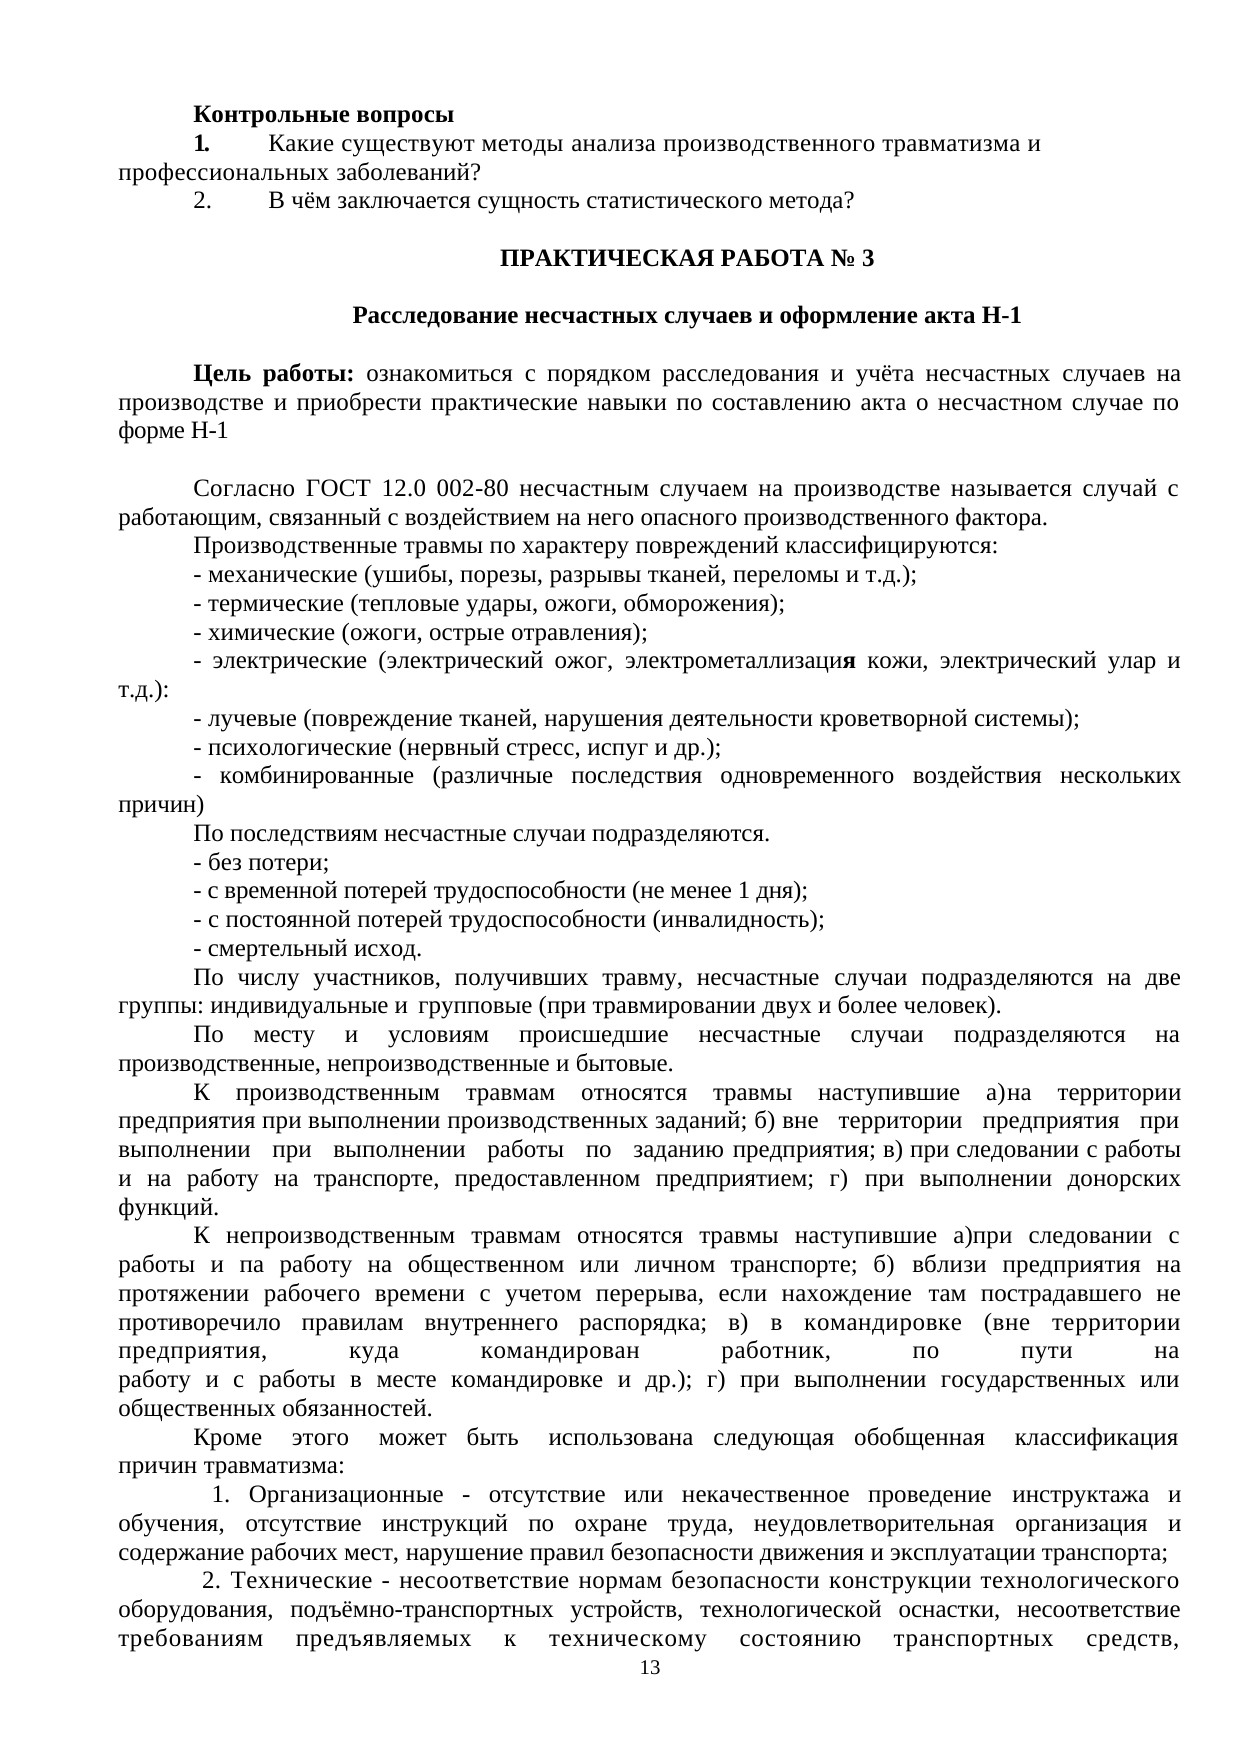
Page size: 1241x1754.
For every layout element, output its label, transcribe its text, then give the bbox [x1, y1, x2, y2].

text По числу участников, получивших травму, несчастные случаи подразделяются на две группы: индивидуальные и групповые (при травмировании двух и более человек). [118, 962, 1181, 1019]
text Расследование несчастных случаев и оформление акта Н-1 [118, 300, 1181, 329]
text 1. Организационные - отсутствие или некачественное проведение инструктажа и обучения, отсутствие инструкций по охране труда, неудовлетворительная организация и содержание рабочих мест, нарушение правил безопасности движения и эксплуатации транспорта; [118, 1479, 1181, 1565]
text - комбинированные (различные последствия одновременного воздействия нескольких причин) [118, 760, 1181, 818]
subtitle ПРАКТИЧЕСКАЯ РАБОТА № 3 [118, 243, 1181, 272]
text К производственным травмам относятся травмы наступившие а)на территории предприятия при выполнении производственных заданий; б) вне территории предприятия при выполнении при выполнении работы по заданию предприятия; в) при следовании с работы и на работу на транспорте, предоставленном предприятием; г) при выполнении донорских функций. [118, 1077, 1181, 1220]
text - электрические (электрический ожог, электрометаллизация кожи, электрический улар и т.д.): [118, 645, 1181, 703]
text По месту и условиям происшедшие несчастные случаи подразделяются на производственные, непроизводственные и бытовые. [118, 1019, 1181, 1077]
text Контрольные вопросы [118, 99, 1181, 128]
text - лучевые (повреждение тканей, нарушения деятельности кроветворной системы); [118, 703, 1181, 732]
text - психологические (нервный стресс, испуг и др.); [118, 732, 1181, 760]
text Согласно ГОСТ 12.0 002-80 несчастным случаем на производстве называется случай с работающим, связанный с воздействием на него опасного производственного фактора. [118, 473, 1181, 530]
text Цель работы: ознакомиться с порядком расследования и учёта несчастных случаев на производстве и приобрести практические навыки по составлению акта о несчастном случае по форме Н-1 [118, 358, 1181, 444]
list Какие существуют методы анализа производственного травматизма и профессиональных заболеваний? [118, 128, 1181, 185]
text Производственные травмы по характеру повреждений классифицируются: [118, 530, 1181, 559]
text По последствиям несчастные случаи подразделяются. [118, 818, 1181, 847]
text - с временной потерей трудоспособности (не менее 1 дня); [118, 875, 1181, 904]
text - смертельный исход. [118, 933, 1181, 962]
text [118, 1565, 1181, 1652]
list В чём заключается сущность статистического метода? [118, 185, 1181, 214]
text - с постоянной потерей трудоспособности (инвалидность); [118, 904, 1181, 933]
text - химические (ожоги, острые отравления); [118, 617, 1181, 645]
text - механические (ушибы, порезы, разрывы тканей, переломы и т.д.); [118, 559, 1181, 588]
text Кроме этого может быть использована следующая обобщенная классификация причин травматизма: [118, 1422, 1181, 1479]
text - без потери; [118, 847, 1181, 875]
text - термические (тепловые удары, ожоги, обморожения); [118, 588, 1181, 617]
text К непроизводственным травмам относятся травмы наступившие а)при следовании с работы и па работу на общественном или личном транспорте; б) вблизи предприятия на протяжении рабочего времени с учетом перерыва, если нахождение там пострадавшего не противоречило правилам внутреннего распорядка; в) в командировке (вне территории предприятия, куда командирован работник, по пути на работу и с работы в месте командировке и др.); г) при выполнении государственных или общественных обязанностей. [118, 1220, 1181, 1422]
